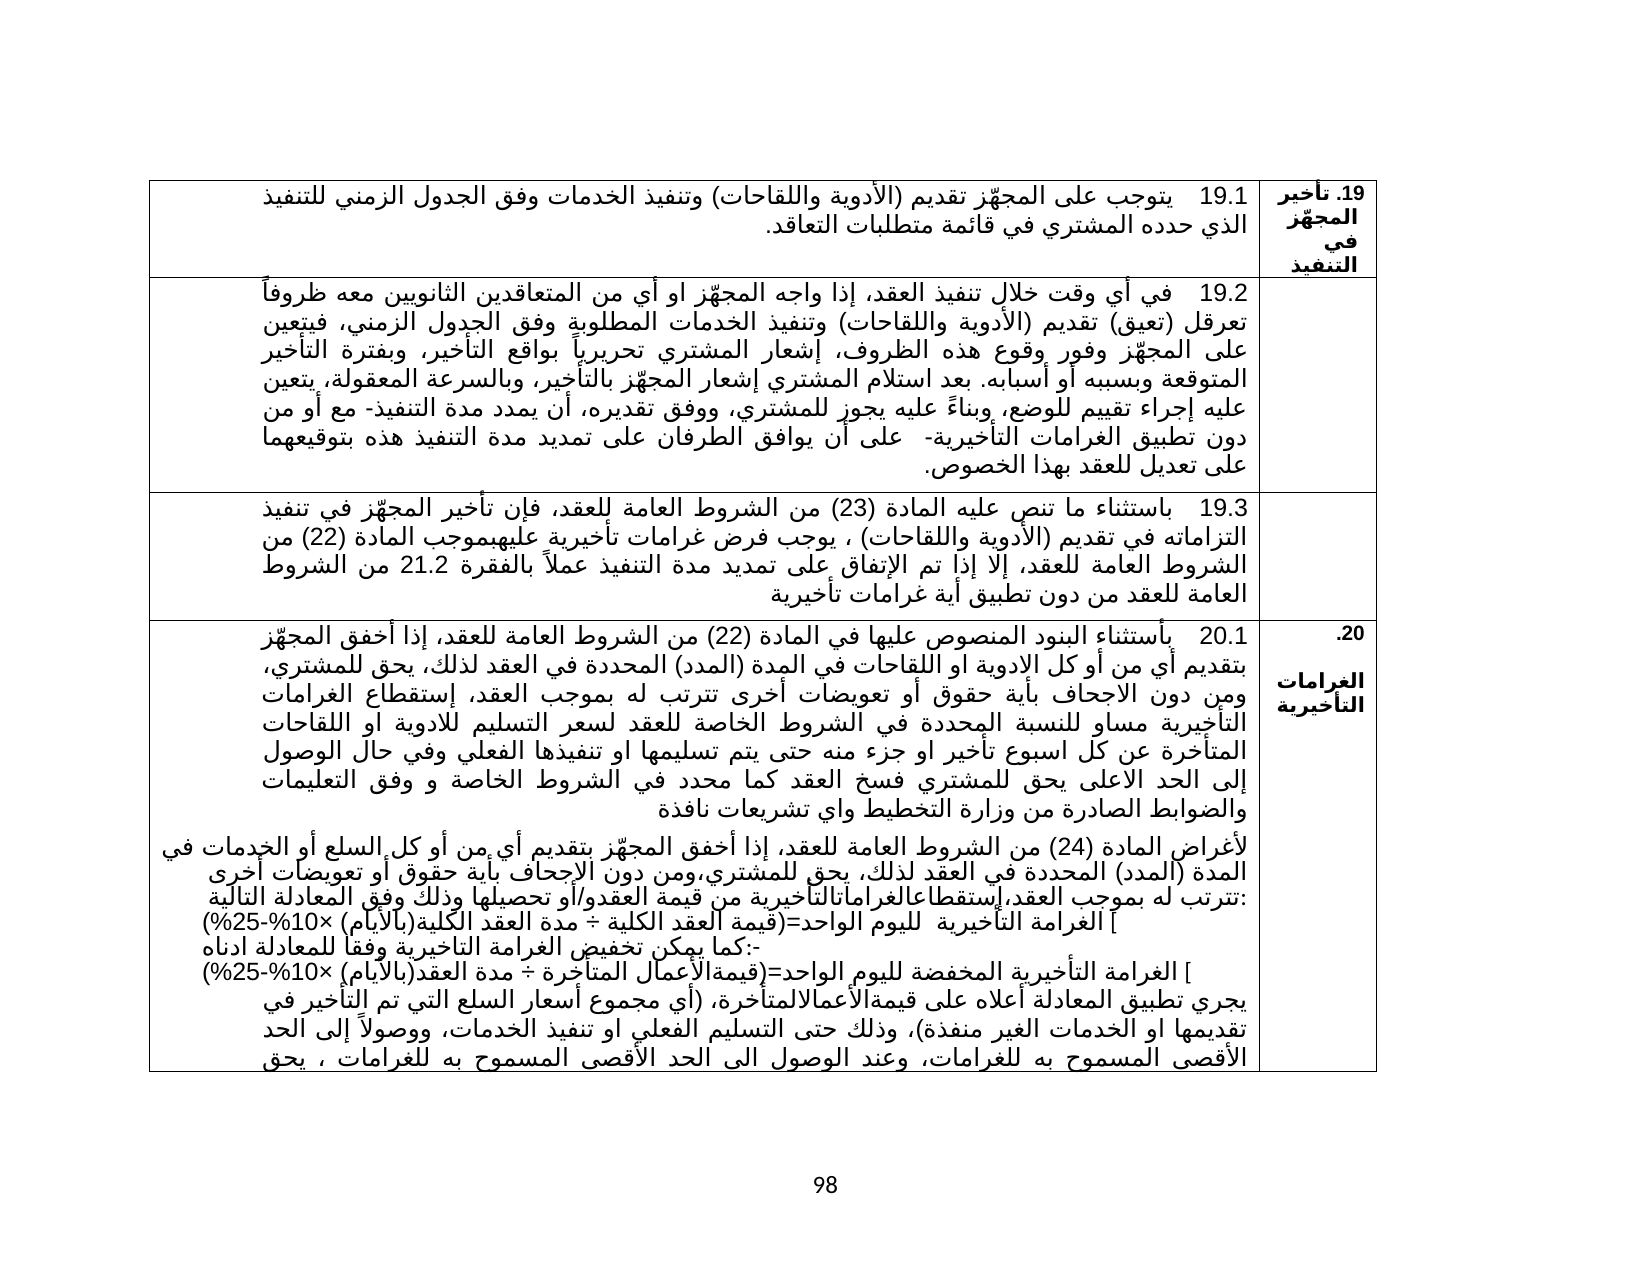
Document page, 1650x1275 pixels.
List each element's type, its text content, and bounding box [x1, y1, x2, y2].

table_cell 19.3 باستثناء ما تنص عليه المادة (23) من الشروط العامة للعقد، فإن تأخير المجهّز في تنفيذ التزاماته في تقديم (الأدوية واللقاحات) ، يوجب فرض غرامات تأخيرية عليهبموجب المادة (22) من الشروط العامة للعقد، إلا إذا تم الإتفاق على تمديد مدة التنفيذ عملاً بالفقرة 21.2 من الشروط العامة للعقد من دون تطبيق أية غرامات تأخيرية [150, 493, 1259, 620]
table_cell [150, 621, 1259, 1071]
table_cell [1260, 278, 1376, 492]
table_cell 19.2 في أي وقت خلال تنفيذ العقد، إذا واجه المجهّز او أي من المتعاقدين الثانويين معه ظروفاً تعرقل (تعيق) تقديم (الأدوية واللقاحات) وتنفيذ الخدمات المطلوبة وفق الجدول الزمني، فيتعين على المجهّز وفور وقوع هذه الظروف، إشعار المشتري تحريرياً بواقع التأخير، وبفترة التأخير المتوقعة وبسببه أو أسبابه. بعد استلام المشتري إشعار المجهّز بالتأخير، وبالسرعة المعقولة، يتعين عليه إجراء تقييم للوضع، وبناءً عليه يجوز للمشتري، ووفق تقديره، أن يمدد مدة التنفيذ- مع أو من دون تطبيق الغرامات التأخيرية- على أن يوافق الطرفان على تمديد مدة التنفيذ هذه بتوقيعهما على تعديل للعقد بهذا الخصوص. [150, 278, 1259, 492]
table_cell 19.1 يتوجب على المجهّز تقديم (الأدوية واللقاحات) وتنفيذ الخدمات وفق الجدول الزمني للتنفيذ الذي حدده المشتري في قائمة متطلبات التعاقد. [150, 181, 1259, 277]
table_cell [1260, 493, 1376, 620]
table_cell 19. تأخير المجهّز في التنفيذ [1260, 181, 1376, 277]
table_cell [1260, 621, 1376, 1071]
